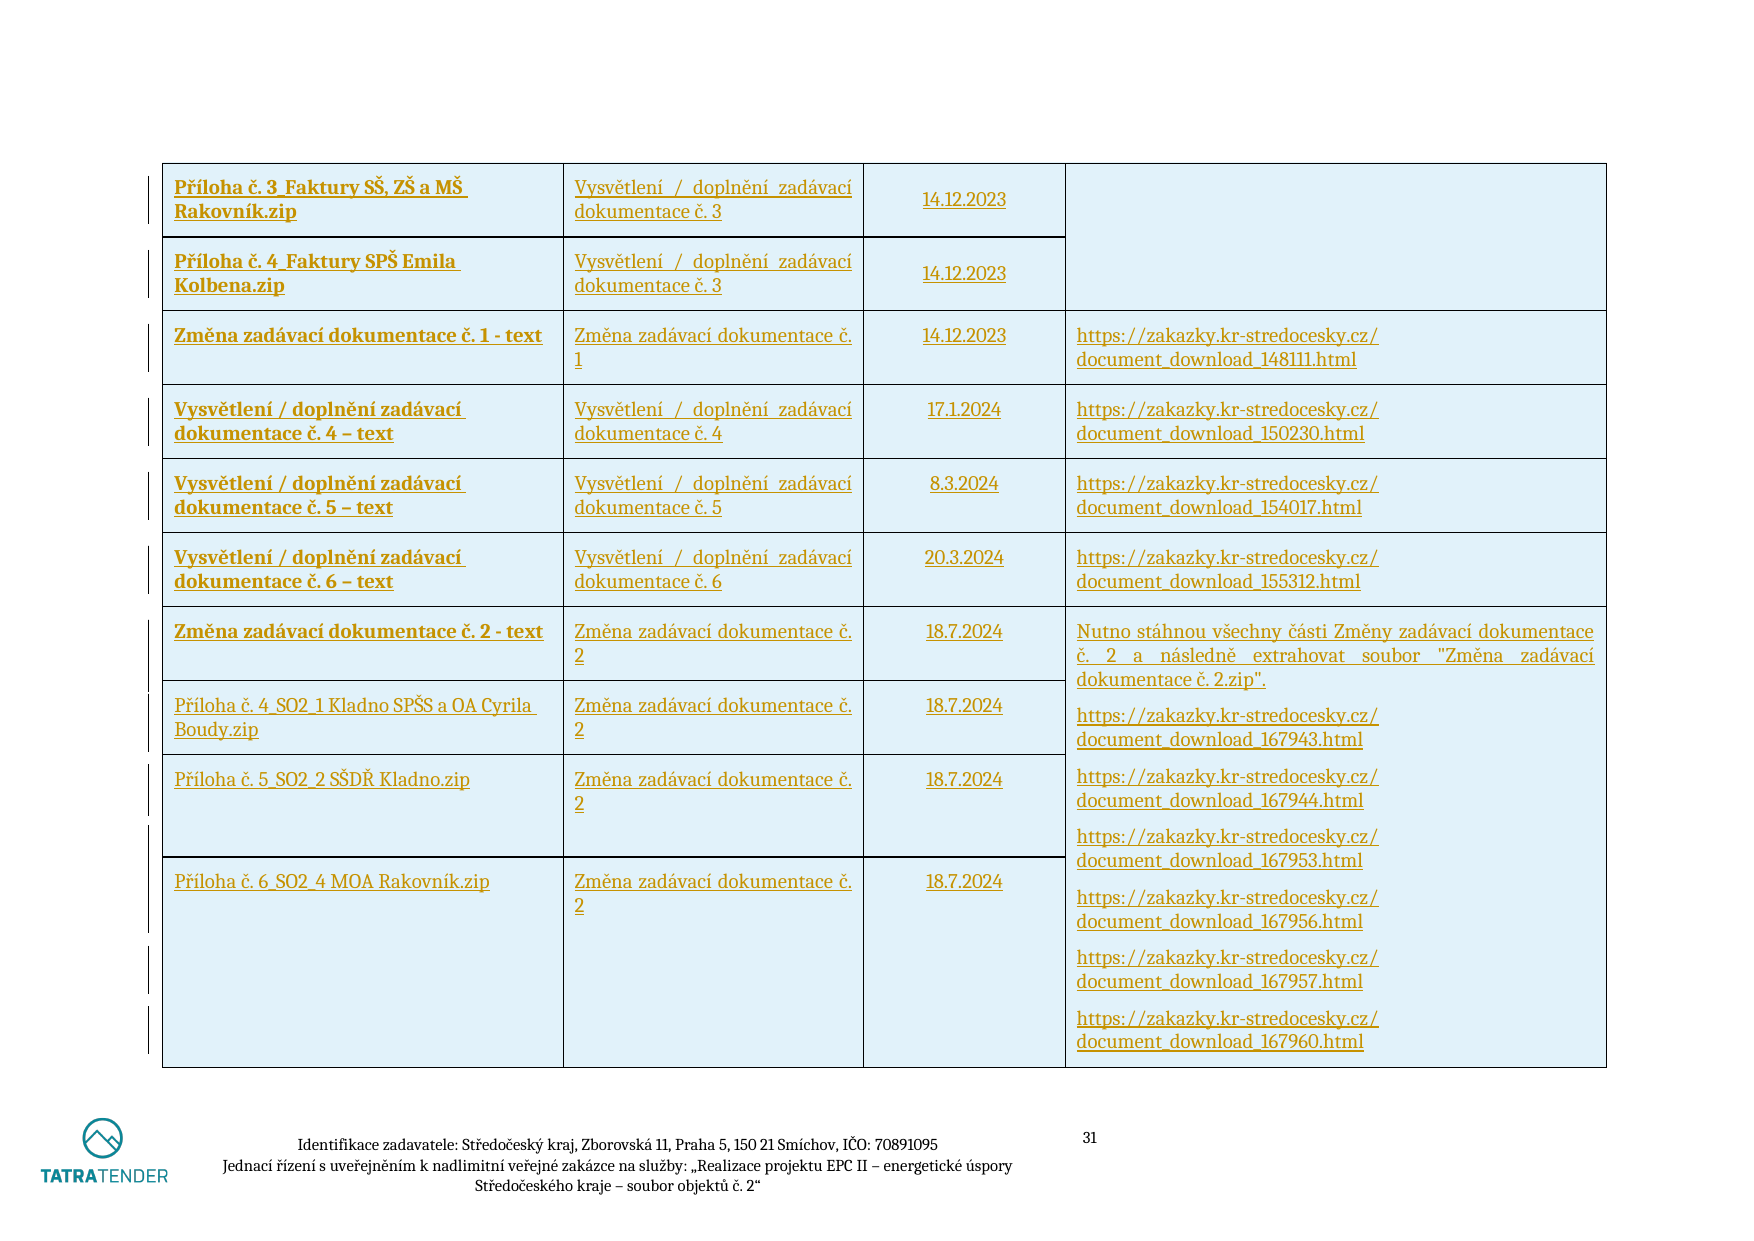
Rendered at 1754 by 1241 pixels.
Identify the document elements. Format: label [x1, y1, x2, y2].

picture [20, 1108, 188, 1197]
